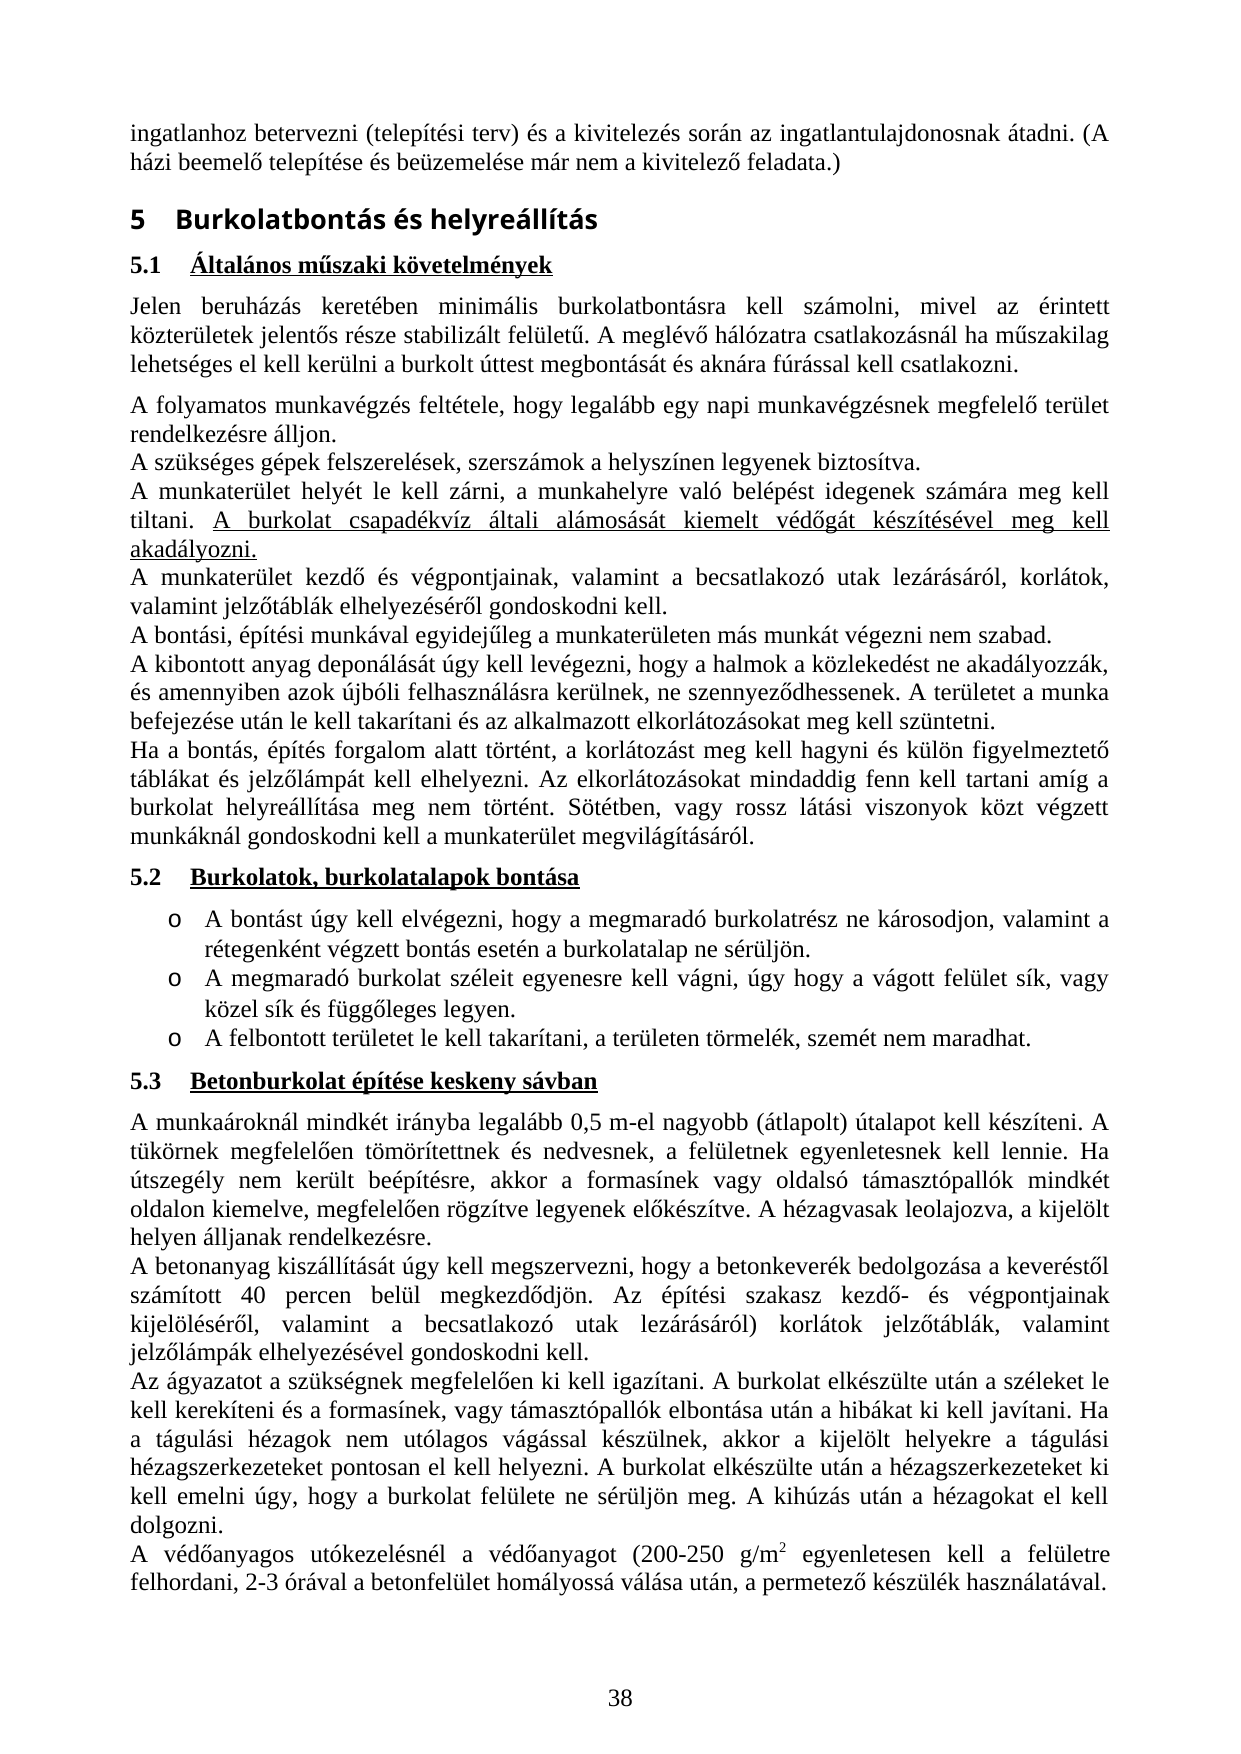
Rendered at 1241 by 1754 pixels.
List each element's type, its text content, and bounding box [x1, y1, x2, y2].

text A védőanyagos utókezelésnél a védőanyagot (200-250 g/m2 egyenletesen kell a felületre felhordani, 2-3 órával a betonfelület homályossá válása után, a permetező készülék használatával. [130, 1539, 1110, 1596]
list A megmaradó burkolat széleit egyenesre kell vágni, úgy hogy a vágott felület sík, vagy közel sík és függőleges legyen. [167, 963, 1110, 1023]
subtitle Betonburkolat építése keskeny sávban [130, 1066, 1110, 1095]
list A bontást úgy kell elvégezni, hogy a megmaradó burkolatrész ne károsodjon, valamint a rétegenként végzett bontás esetén a burkolatalap ne sérüljön. [167, 904, 1110, 963]
text Az ágyazatot a szükségnek megfelelően ki kell igazítani. A burkolat elkészülte után a széleket le kell kerekíteni és a formasínek, vagy támasztópallók elbontása után a hibákat ki kell javítani. Ha a tágulási hézagok nem utólagos vágással készülnek, akkor a kijelölt helyekre a tágulási hézagszerkezeteket pontosan el kell helyezni. A burkolat elkészülte után a hézagszerkezeteket ki kell emelni úgy, hogy a burkolat felülete ne sérüljön meg. A kihúzás után a hézagokat el kell dolgozni. [130, 1366, 1110, 1539]
list A felbontott területet le kell takarítani, a területen törmelék, szemét nem maradhat. [167, 1023, 1110, 1054]
text A betonanyag kiszállítását úgy kell megszervezni, hogy a betonkeverék bedolgozása a keveréstől számított 40 percen belül megkezdődjön. Az építési szakasz kezdő- és végpontjainak kijelöléséről, valamint a becsatlakozó utak lezárásáról) korlátok jelzőtáblák, valamint jelzőlámpák elhelyezésével gondoskodni kell. [130, 1251, 1110, 1366]
text Ha a bontás, építés forgalom alatt történt, a korlátozást meg kell hagyni és külön figyelmeztető táblákat és jelzőlámpát kell elhelyezni. Az elkorlátozásokat mindaddig fenn kell tartani amíg a burkolat helyreállítása meg nem történt. Sötétben, vagy rossz látási viszonyok közt végzett munkáknál gondoskodni kell a munkaterület megvilágításáról. [130, 735, 1110, 850]
subtitle Burkolatbontás és helyreállítás [130, 201, 1110, 237]
text A munkaterület kezdő és végpontjainak, valamint a becsatlakozó utak lezárásáról, korlátok, valamint jelzőtáblák elhelyezéséről gondoskodni kell. [130, 562, 1110, 620]
text A folyamatos munkavégzés feltétele, hogy legalább egy napi munkavégzésnek megfelelő terület rendelkezésre álljon. [130, 390, 1110, 447]
text A munkaároknál mindkét irányba legalább 0,5 m-el nagyobb (átlapolt) útalapot kell készíteni. A tükörnek megfelelően tömörítettnek és nedvesnek, a felületnek egyenletesnek kell lennie. Ha útszegély nem került beépítésre, akkor a formasínek vagy oldalsó támasztópallók mindkét oldalon kiemelve, megfelelően rögzítve legyenek előkészítve. A hézagvasak leolajozva, a kijelölt helyen álljanak rendelkezésre. [130, 1107, 1110, 1251]
text A kibontott anyag deponálását úgy kell levégezni, hogy a halmok a közlekedést ne akadályozzák, és amennyiben azok újbóli felhasználásra kerülnek, ne szennyeződhessenek. A területet a munka befejezése után le kell takarítani és az alkalmazott elkorlátozásokat meg kell szüntetni. [130, 649, 1110, 735]
text Jelen beruházás keretében minimális burkolatbontásra kell számolni, mivel az érintett közterületek jelentős része stabilizált felületű. A meglévő hálózatra csatlakozásnál ha műszakilag lehetséges el kell kerülni a burkolt úttest megbontását és aknára fúrással kell csatlakozni. [130, 291, 1110, 377]
subtitle Burkolatok, burkolatalapok bontása [130, 862, 1110, 891]
text A szükséges gépek felszerelések, szerszámok a helyszínen legyenek biztosítva. [130, 447, 1110, 476]
text A munkaterület helyét le kell zárni, a munkahelyre való belépést idegenek számára meg kell tiltani. A burkolat csapadékvíz általi alámosását kiemelt védőgát készítésével meg kell akadályozni. [130, 476, 1110, 562]
subtitle Általános műszaki követelmények [130, 250, 1110, 279]
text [130, 118, 1110, 176]
text A bontási, építési munkával egyidejűleg a munkaterületen más munkát végezni nem szabad. [130, 620, 1110, 649]
